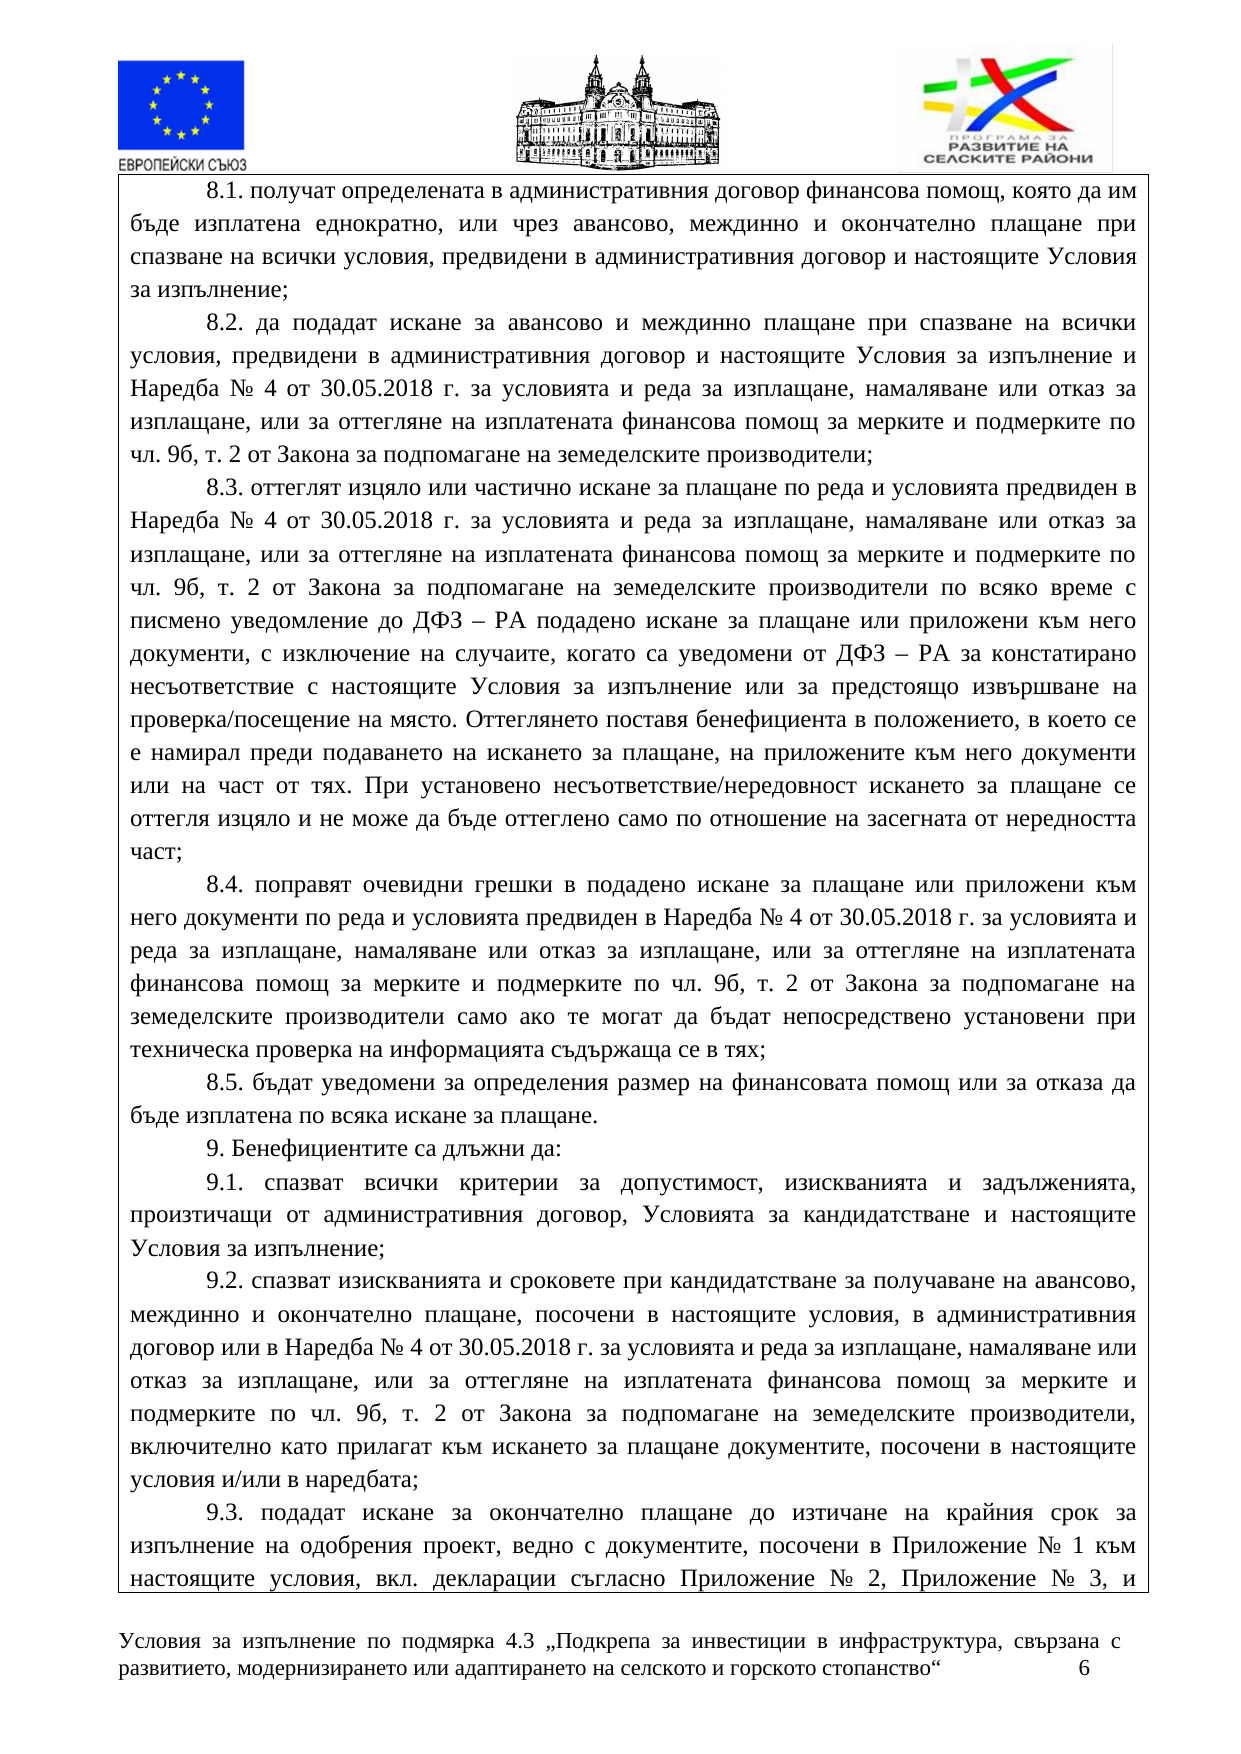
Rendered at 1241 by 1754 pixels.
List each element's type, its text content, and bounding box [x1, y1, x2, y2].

picture [898, 44, 1114, 174]
picture [118, 60, 248, 174]
picture [511, 52, 728, 174]
